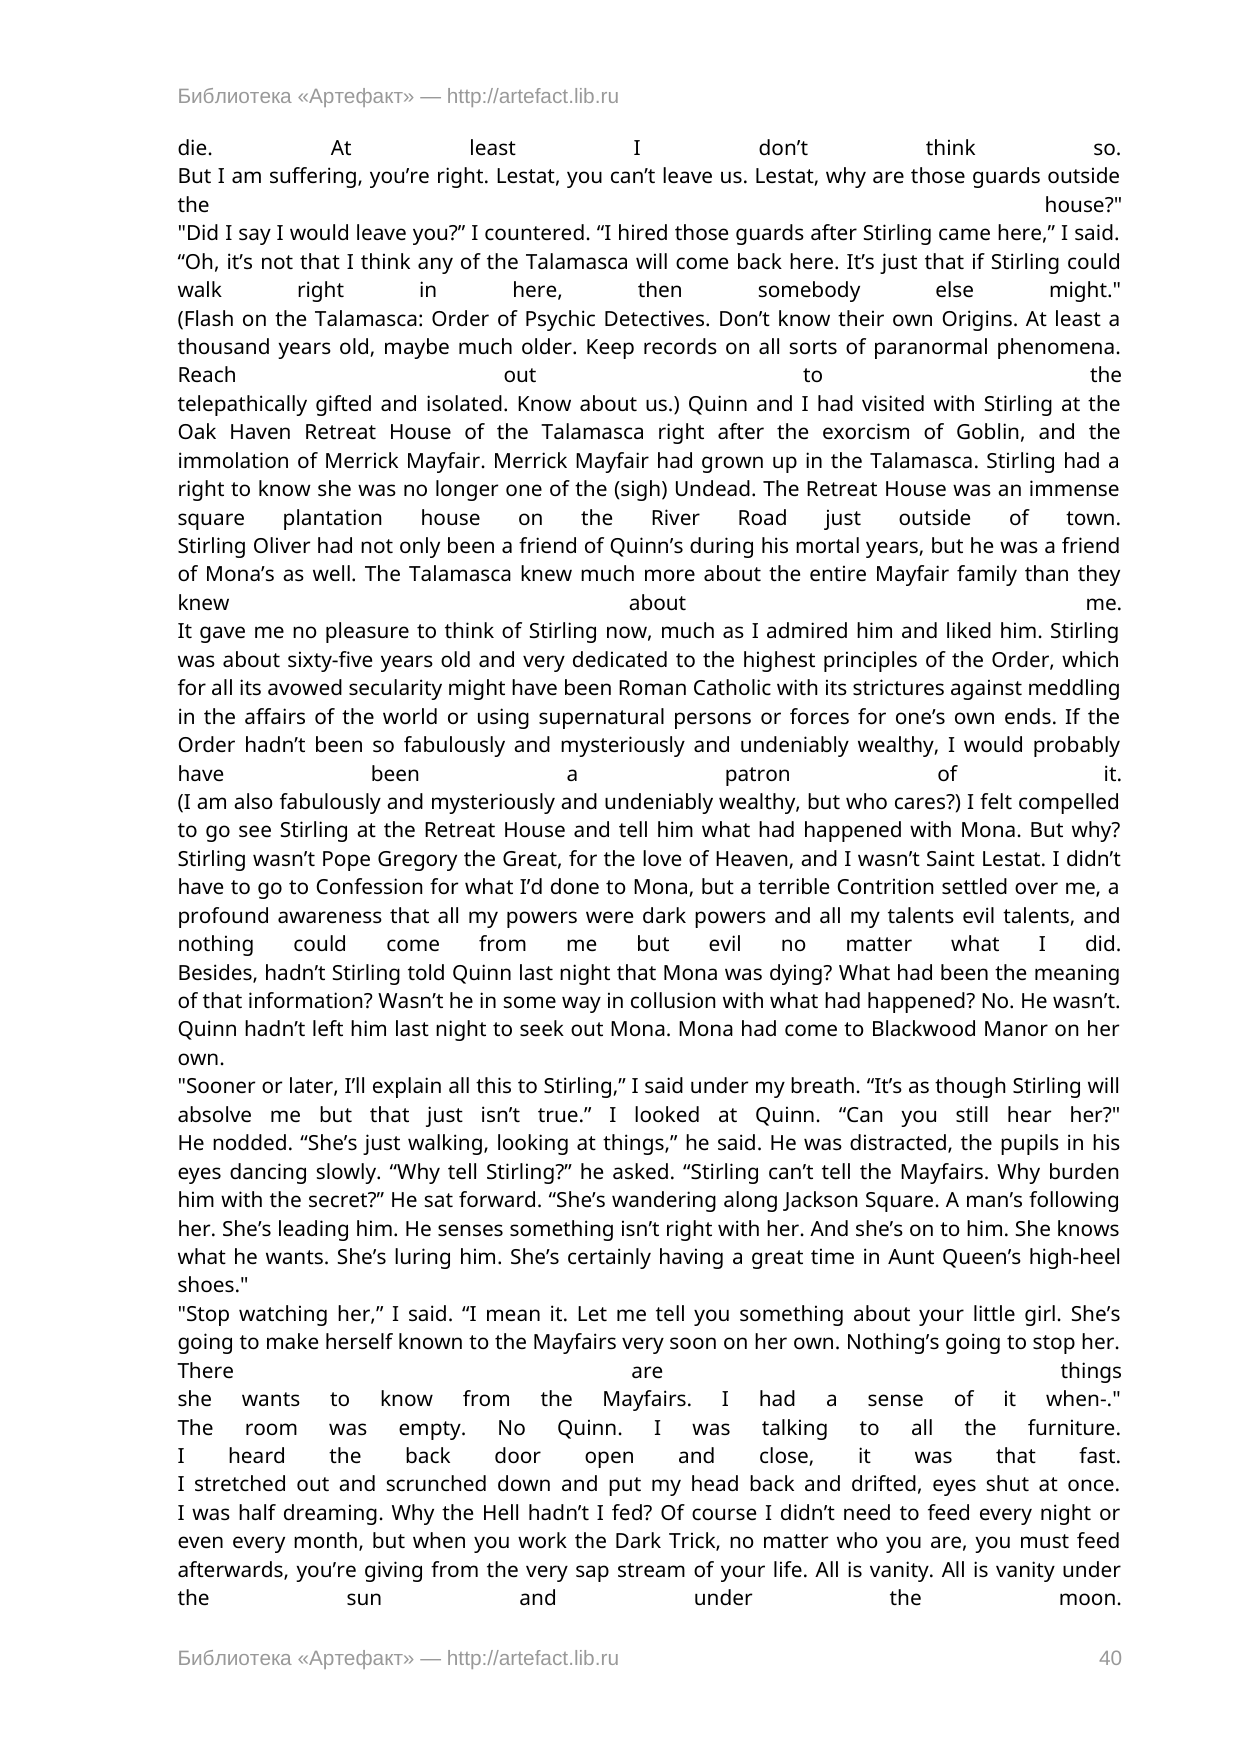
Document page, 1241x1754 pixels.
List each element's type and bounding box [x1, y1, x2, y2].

text [177, 133, 1122, 1612]
